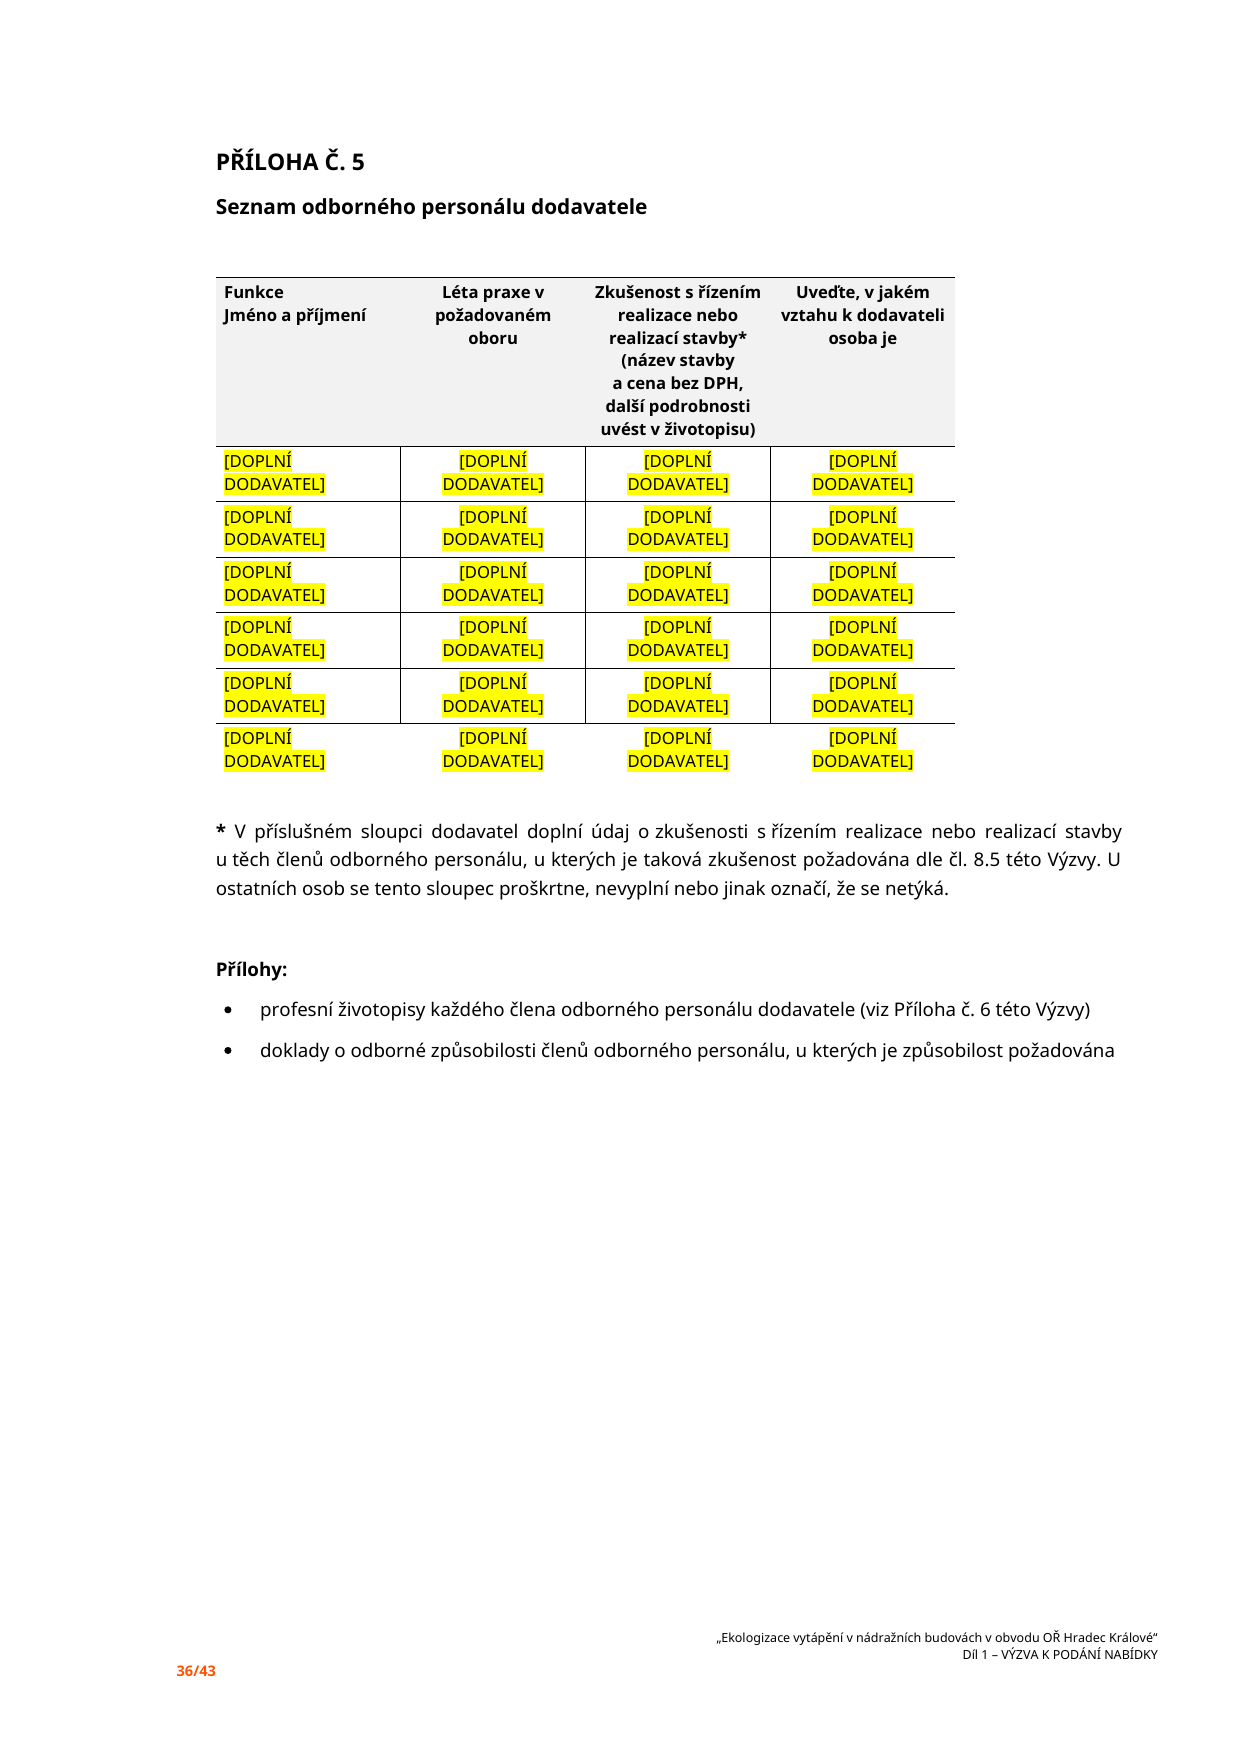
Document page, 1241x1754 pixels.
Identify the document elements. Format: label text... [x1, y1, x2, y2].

table_cell [DOPLNÍ DODAVATEL] [585, 724, 770, 778]
text Seznam odborného personálu dodavatele [216, 192, 1122, 221]
table_header Uveďte, v jakém vztahu k dodavateli osoba je [770, 278, 955, 446]
table_cell [DOPLNÍ DODAVATEL] [586, 502, 770, 557]
table_header Zkušenost s řízením realizace nebo realizací stavby* (název stavby a cena bez DPH, další podrobnosti uvést v životopisu) [585, 278, 770, 446]
table_cell [DOPLNÍ DODAVATEL] [216, 613, 400, 667]
table_cell [DOPLNÍ DODAVATEL] [401, 502, 585, 557]
table_cell [DOPLNÍ DODAVATEL] [586, 447, 770, 501]
table_cell [DOPLNÍ DODAVATEL] [771, 613, 955, 667]
text * V příslušném sloupci dodavatel doplní údaj o zkušenosti s řízením realizace nebo realizací stavby u těch členů odborného personálu, u kterých je taková zkušenost požadována dle čl. 8.5 této Výzvy. U ostatních osob se tento sloupec proškrtne, nevyplní nebo jinak označí, že se netýká. [216, 819, 1122, 900]
text profesní životopisy každého člena odborného personálu dodavatele (viz Příloha č. 6 této Výzvy) [224, 996, 1122, 1022]
table_cell [DOPLNÍ DODAVATEL] [586, 669, 770, 723]
text doklady o odborné způsobilosti členů odborného personálu, u kterých je způsobilost požadována [224, 1037, 1122, 1062]
table_cell [DOPLNÍ DODAVATEL] [216, 447, 400, 501]
table_header Funkce Jméno a příjmení [216, 278, 401, 446]
table_cell [DOPLNÍ DODAVATEL] [401, 447, 585, 501]
table_cell [DOPLNÍ DODAVATEL] [771, 669, 955, 723]
table_cell [DOPLNÍ DODAVATEL] [771, 502, 955, 557]
table_cell [DOPLNÍ DODAVATEL] [216, 558, 400, 612]
table_cell [DOPLNÍ DODAVATEL] [216, 502, 400, 557]
table_cell [DOPLNÍ DODAVATEL] [586, 558, 770, 612]
table_cell [DOPLNÍ DODAVATEL] [771, 558, 955, 612]
table_cell [DOPLNÍ DODAVATEL] [401, 558, 585, 612]
table_header Léta praxe v požadovaném oboru [401, 278, 585, 446]
table_cell [DOPLNÍ DODAVATEL] [401, 724, 585, 778]
table_cell [DOPLNÍ DODAVATEL] [401, 613, 585, 667]
table_cell [DOPLNÍ DODAVATEL] [771, 447, 955, 501]
text Příloha č. 5 [216, 146, 1122, 177]
table_cell [DOPLNÍ DODAVATEL] [770, 724, 955, 778]
table_cell [DOPLNÍ DODAVATEL] [216, 669, 400, 723]
table_cell [DOPLNÍ DODAVATEL] [586, 613, 770, 667]
table_cell [DOPLNÍ DODAVATEL] [401, 669, 585, 723]
text Přílohy: [216, 956, 1122, 981]
table_cell [DOPLNÍ DODAVATEL] [216, 724, 401, 778]
